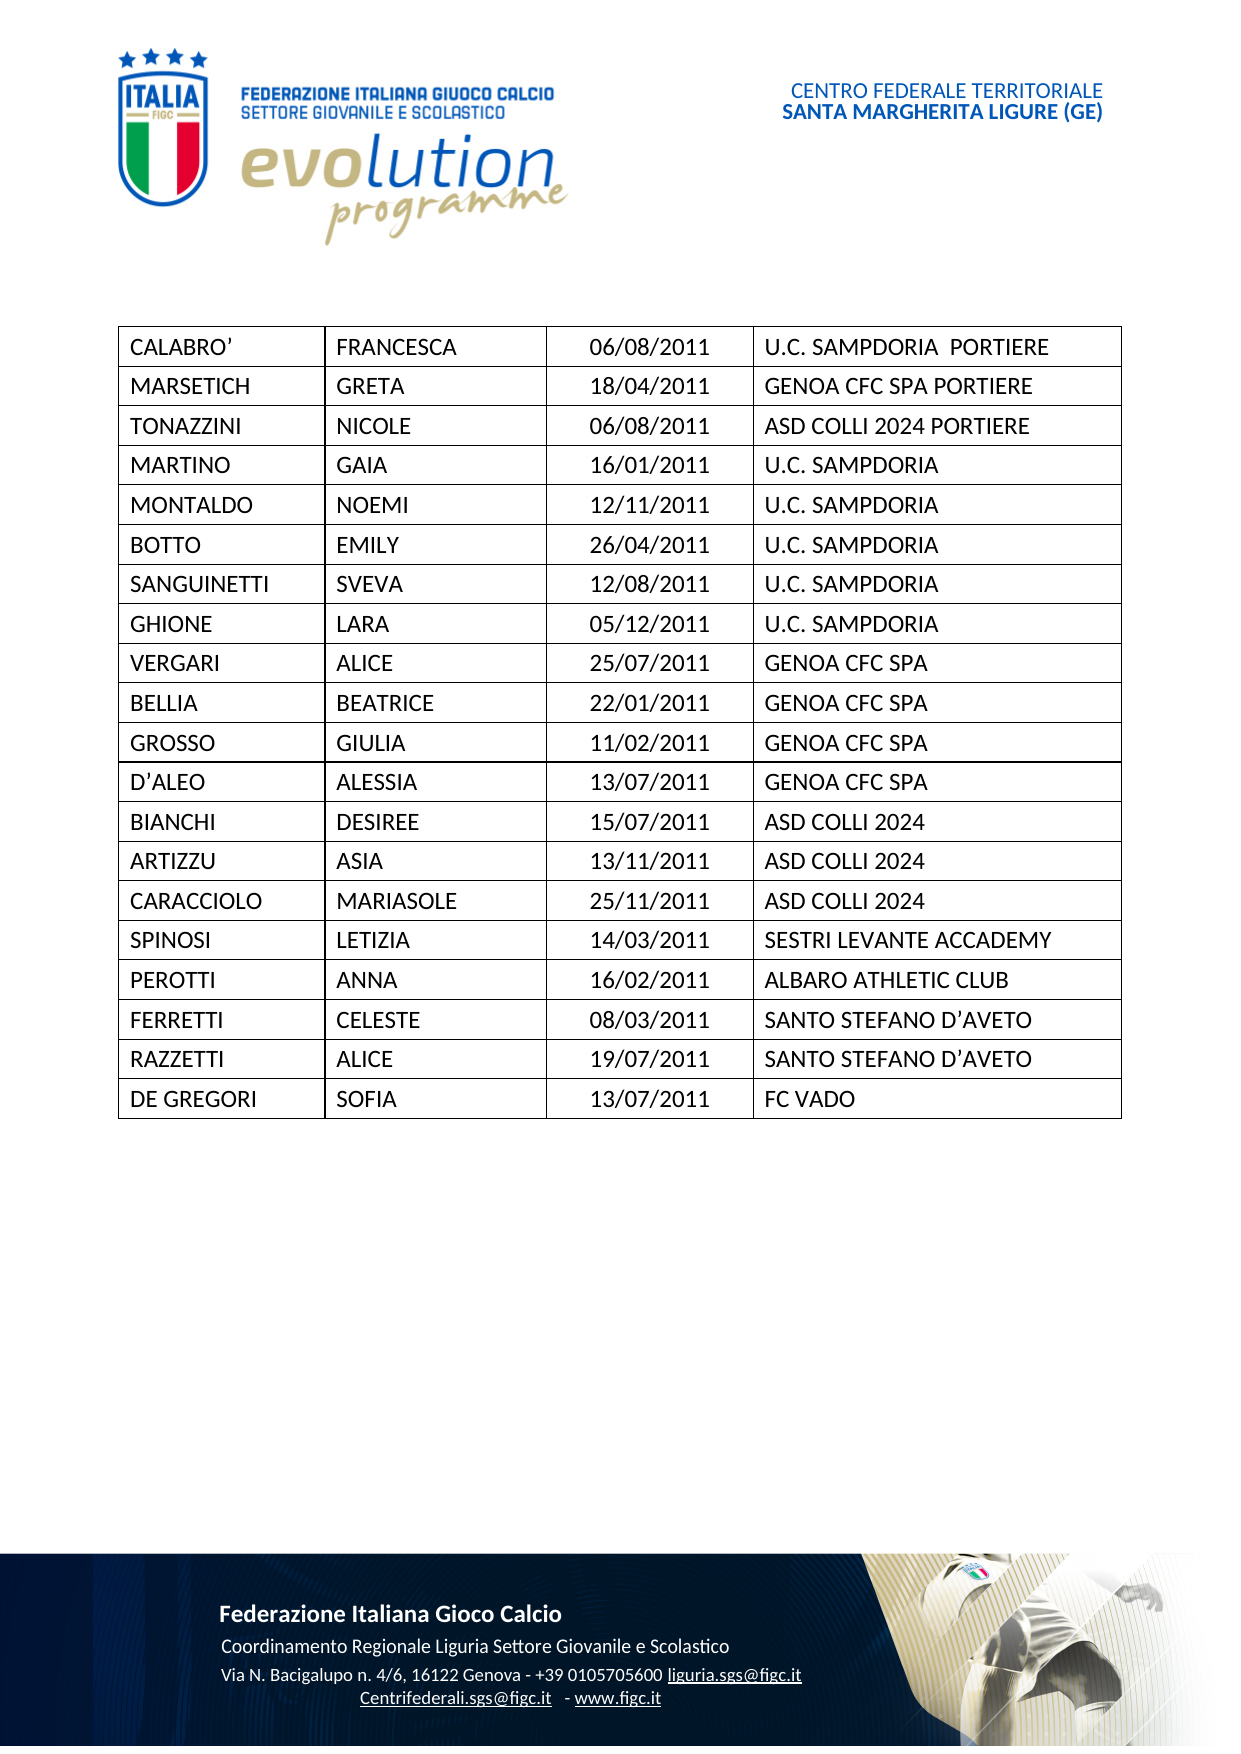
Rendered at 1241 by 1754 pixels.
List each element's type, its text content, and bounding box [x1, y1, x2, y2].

table_cell MARSETICH [119, 367, 324, 405]
table_cell GENOA CFC SPA [754, 683, 1121, 722]
table_cell 13/07/2011 [547, 1079, 753, 1118]
table_cell FRANCESCA [326, 327, 546, 366]
table_cell SPINOSI [119, 921, 324, 959]
table_cell 05/12/2011 [547, 604, 753, 643]
table_cell 22/01/2011 [547, 683, 753, 722]
table_cell CELESTE [326, 1000, 546, 1038]
table_cell 08/03/2011 [547, 1000, 753, 1038]
table_cell GIULIA [326, 723, 546, 761]
table_cell BOTTO [119, 525, 324, 563]
table_cell U.C. SAMPDORIA [754, 565, 1121, 603]
table_cell ASD COLLI 2024 [754, 842, 1121, 880]
table_cell 25/07/2011 [547, 644, 753, 682]
table_cell DESIREE [326, 802, 546, 841]
table_cell ALICE [326, 1040, 546, 1078]
table_cell 06/08/2011 [547, 406, 753, 445]
table_cell U.C. SAMPDORIA [754, 485, 1121, 524]
table_cell GROSSO [119, 723, 324, 761]
table_cell SESTRI LEVANTE ACCADEMY [754, 921, 1121, 959]
table_cell ASD COLLI 2024 PORTIERE [754, 406, 1121, 445]
table_cell ASD COLLI 2024 [754, 802, 1121, 841]
table_cell 19/07/2011 [547, 1040, 753, 1078]
table_cell 25/11/2011 [547, 881, 753, 920]
table_cell CARACCIOLO [119, 881, 324, 920]
table_cell FC VADO [754, 1079, 1121, 1118]
table_cell PEROTTI [119, 960, 324, 999]
table_cell 13/07/2011 [547, 763, 753, 801]
picture [0, 0, 1241, 326]
table_cell 12/08/2011 [547, 565, 753, 603]
table_cell 26/04/2011 [547, 525, 753, 563]
table_cell ALBARO ATHLETIC CLUB [754, 960, 1121, 999]
table_cell GENOA CFC SPA [754, 723, 1121, 761]
table_cell NOEMI [326, 485, 546, 524]
table_cell 18/04/2011 [547, 367, 753, 405]
table_cell CALABRO’ [119, 327, 324, 366]
table_cell BELLIA [119, 683, 324, 722]
table_cell ALESSIA [326, 763, 546, 801]
table_cell GHIONE [119, 604, 324, 643]
table_cell VERGARI [119, 644, 324, 682]
table_cell LETIZIA [326, 921, 546, 959]
table_cell NICOLE [326, 406, 546, 445]
table_cell ASIA [326, 842, 546, 880]
table_cell GAIA [326, 446, 546, 484]
table_cell 16/02/2011 [547, 960, 753, 999]
table_cell BIANCHI [119, 802, 324, 841]
table_cell U.C. SAMPDORIA PORTIERE [754, 327, 1121, 366]
table_cell GRETA [326, 367, 546, 405]
table_cell 15/07/2011 [547, 802, 753, 841]
table_cell EMILY [326, 525, 546, 563]
table_cell GENOA CFC SPA [754, 763, 1121, 801]
table_cell 06/08/2011 [547, 327, 753, 366]
table_cell SANTO STEFANO D’AVETO [754, 1040, 1121, 1078]
table_cell SANGUINETTI [119, 565, 324, 603]
table_cell D’ALEO [119, 763, 324, 801]
table_cell GENOA CFC SPA PORTIERE [754, 367, 1121, 405]
table_cell U.C. SAMPDORIA [754, 446, 1121, 484]
table_cell ANNA [326, 960, 546, 999]
table_cell 11/02/2011 [547, 723, 753, 761]
table_cell DE GREGORI [119, 1079, 324, 1118]
table_cell MARIASOLE [326, 881, 546, 920]
table_cell 12/11/2011 [547, 485, 753, 524]
table_cell FERRETTI [119, 1000, 324, 1038]
table_cell GENOA CFC SPA [754, 644, 1121, 682]
table_cell 13/11/2011 [547, 842, 753, 880]
table_cell 14/03/2011 [547, 921, 753, 959]
table_cell TONAZZINI [119, 406, 324, 445]
table_cell MARTINO [119, 446, 324, 484]
table_cell SVEVA [326, 565, 546, 603]
picture [0, 1508, 1239, 1746]
table_cell U.C. SAMPDORIA [754, 604, 1121, 643]
table_cell ARTIZZU [119, 842, 324, 880]
table_cell BEATRICE [326, 683, 546, 722]
table_cell ASD COLLI 2024 [754, 881, 1121, 920]
table_cell SOFIA [326, 1079, 546, 1118]
table_cell 16/01/2011 [547, 446, 753, 484]
table_cell MONTALDO [119, 485, 324, 524]
table_cell RAZZETTI [119, 1040, 324, 1078]
table_cell SANTO STEFANO D’AVETO [754, 1000, 1121, 1038]
table_cell U.C. SAMPDORIA [754, 525, 1121, 563]
table_cell LARA [326, 604, 546, 643]
table_cell ALICE [326, 644, 546, 682]
